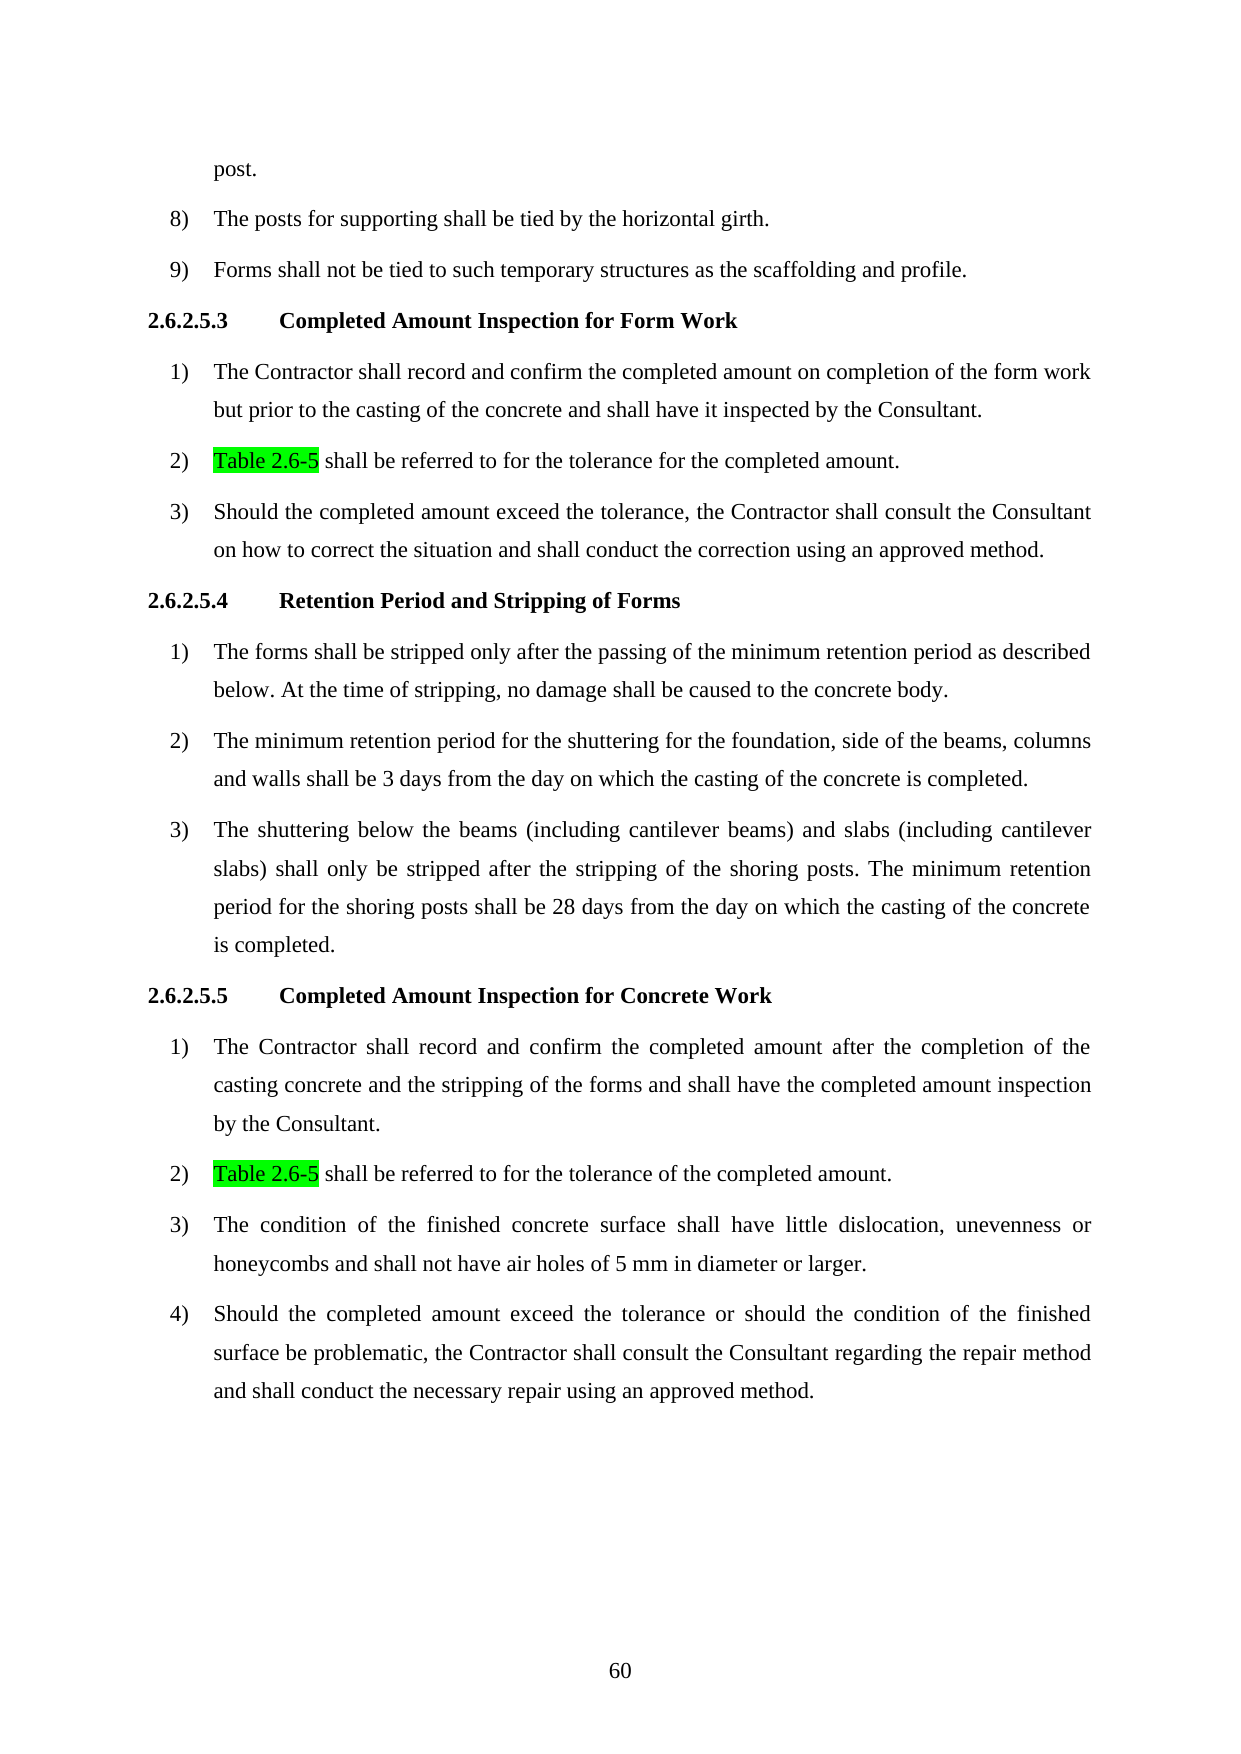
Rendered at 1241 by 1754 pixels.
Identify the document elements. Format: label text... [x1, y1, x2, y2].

subtitle Table 2.6-5 shall be referred to for the tolerance of the completed amount. [169, 1154, 1092, 1193]
subtitle Completed Amount Inspection for Concrete Work [148, 976, 1092, 1014]
subtitle The posts for supporting shall be tied by the horizontal girth. [169, 199, 1092, 238]
subtitle The minimum retention period for the shuttering for the foundation, side of the beams, columns and walls shall be 3 days from the day on which the casting of the concrete is completed. [169, 721, 1092, 798]
subtitle Forms shall not be tied to such temporary structures as the scaffolding and profile. [169, 250, 1092, 289]
subtitle Should the completed amount exceed the tolerance, the Contractor shall consult the Consultant on how to correct the situation and shall conduct the correction using an approved method. [169, 492, 1092, 569]
subtitle The forms shall be stripped only after the passing of the minimum retention period as described below. At the time of stripping, no damage shall be caused to the concrete body. [169, 632, 1092, 709]
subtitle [169, 149, 1092, 187]
subtitle The shuttering below the beams (including cantilever beams) and slabs (including cantilever slabs) shall only be stripped after the stripping of the shoring posts. The minimum retention period for the shoring posts shall be 28 days from the day on which the casting of the concrete is completed. [169, 810, 1092, 964]
subtitle Should the completed amount exceed the tolerance or should the condition of the finished surface be problematic, the Contractor shall consult the Consultant regarding the repair method and shall conduct the necessary repair using an approved method. [169, 1294, 1092, 1409]
subtitle Retention Period and Stripping of Forms [148, 581, 1092, 619]
subtitle The condition of the finished concrete surface shall have little dislocation, unevenness or honeycombs and shall not have air holes of 5 mm in diameter or larger. [169, 1205, 1092, 1282]
subtitle Table 2.6-5 shall be referred to for the tolerance for the completed amount. [169, 441, 1092, 479]
subtitle Completed Amount Inspection for Form Work [148, 301, 1092, 339]
subtitle The Contractor shall record and confirm the completed amount on completion of the form work but prior to the casting of the concrete and shall have it inspected by the Consultant. [169, 352, 1092, 429]
subtitle The Contractor shall record and confirm the completed amount after the completion of the casting concrete and the stripping of the forms and shall have the completed amount inspection by the Consultant. [169, 1027, 1092, 1142]
